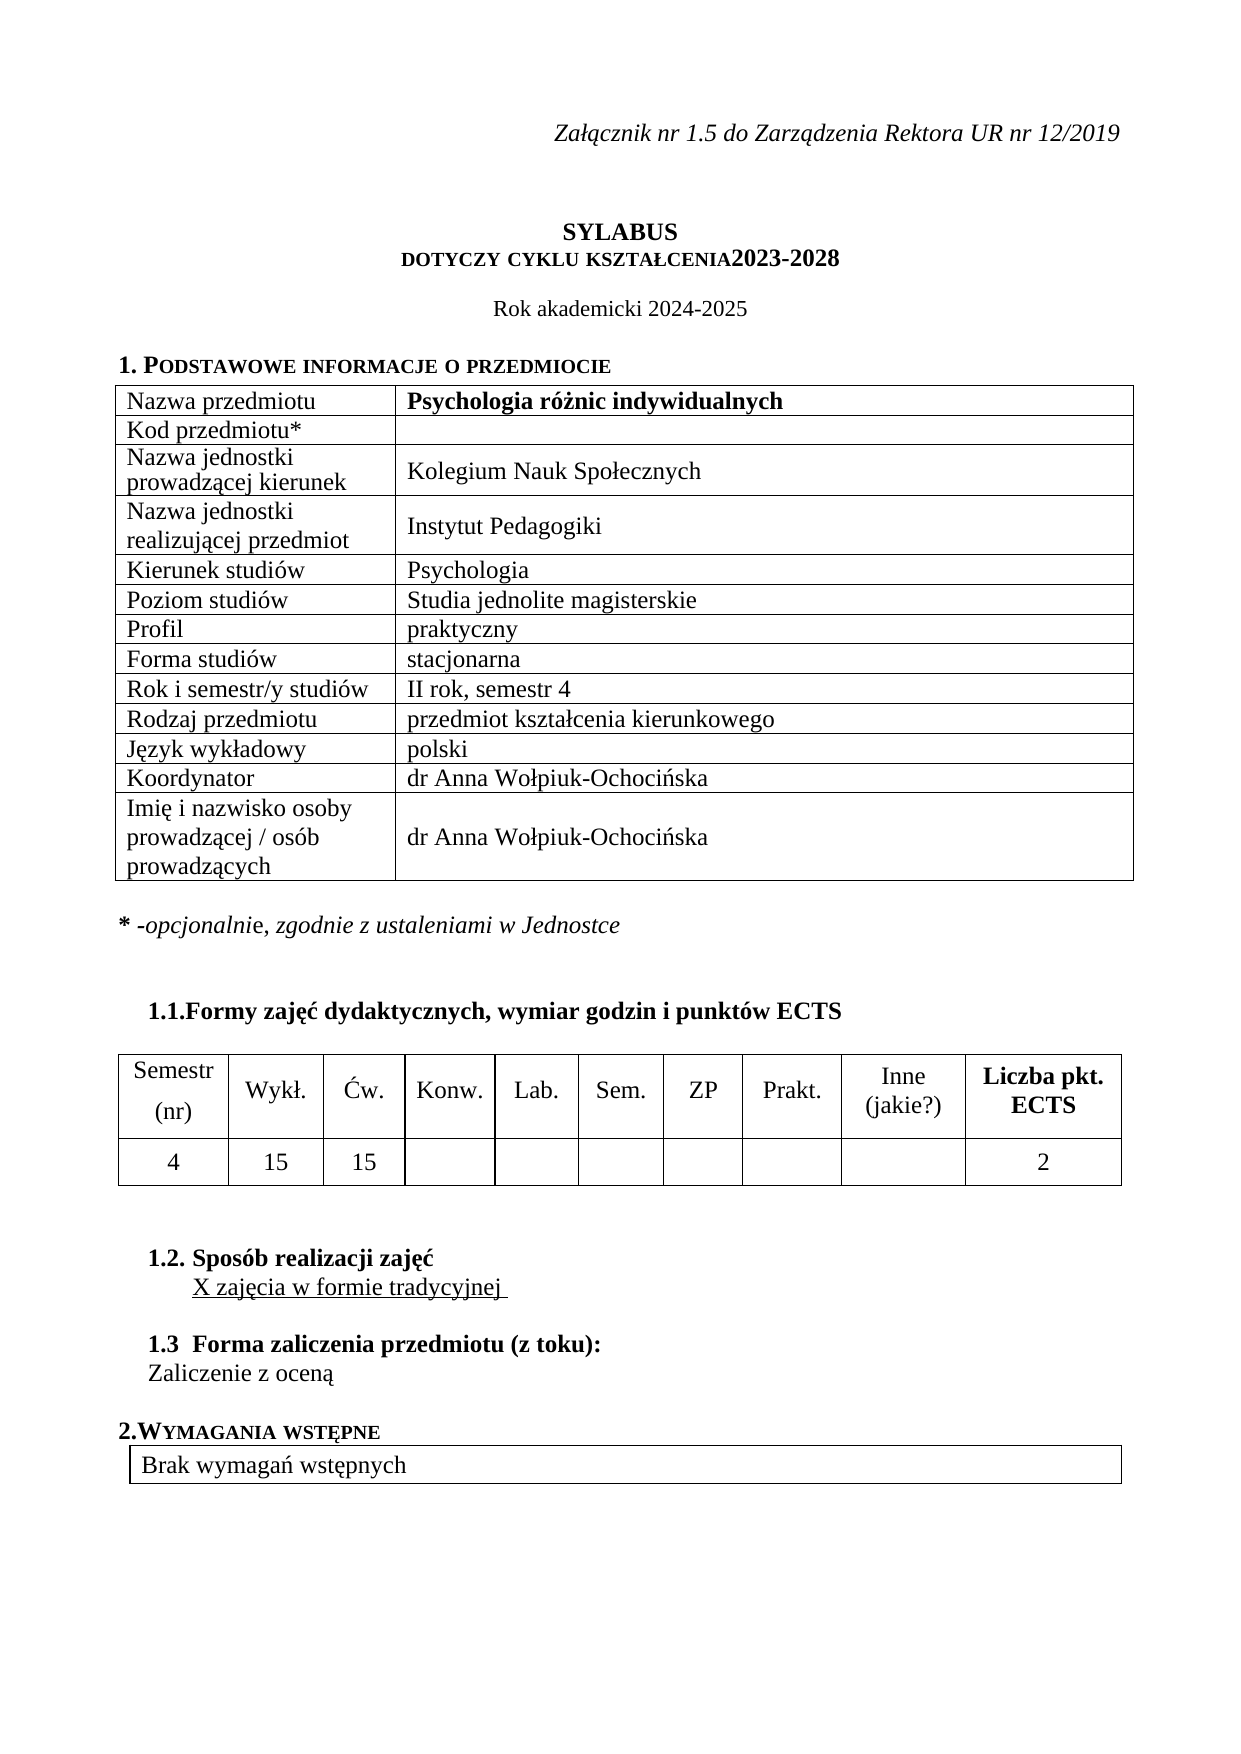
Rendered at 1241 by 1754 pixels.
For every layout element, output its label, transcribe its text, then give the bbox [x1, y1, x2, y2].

table_cell dr Anna Wołpiuk-Ochocińska [396, 793, 1133, 879]
table_cell Studia jednolite magisterskie [396, 585, 1133, 613]
table_cell Instytut Pedagogiki [396, 496, 1133, 554]
text 1.1.Formy zajęć dydaktycznych, wymiar godzin i punktów ECTS [148, 996, 1122, 1025]
text Rok akademicki 2024-2025 [118, 296, 1122, 321]
table_cell 2 [966, 1139, 1121, 1185]
table_cell 15 [229, 1139, 323, 1185]
table_cell Profil [116, 615, 395, 643]
text * -opcjonalnie, zgodnie z ustaleniami w Jednostce [118, 910, 1122, 938]
table_cell przedmiot kształcenia kierunkowego [396, 704, 1133, 733]
text dotyczy cyklu kształcenia2023-2028 [118, 246, 1122, 271]
text Zaliczenie z oceną [148, 1358, 1122, 1387]
table_cell [396, 416, 1133, 444]
table_cell [496, 1139, 578, 1185]
table_cell Rok i semestr/y studiów [116, 674, 395, 703]
text 1. Podstawowe informacje o przedmiocie [118, 350, 1122, 378]
table_header Inne (jakie?) [842, 1055, 965, 1137]
table_header Prakt. [743, 1055, 841, 1137]
table_cell [842, 1139, 965, 1185]
table_header Liczba pkt. ECTS [966, 1055, 1121, 1137]
table_cell Poziom studiów [116, 585, 395, 613]
table_header Semestr (nr) [119, 1055, 228, 1137]
table_cell Koordynator [116, 764, 395, 792]
table_cell Psychologia [396, 555, 1133, 584]
table_cell Kolegium Nauk Społecznych [396, 445, 1133, 495]
table_cell Imię i nazwisko osoby prowadzącej / osób prowadzących [116, 793, 395, 879]
table_header Wykł. [229, 1055, 323, 1137]
table_cell praktyczny [396, 615, 1133, 643]
text SYLABUS [118, 217, 1122, 246]
table_cell II rok, semestr 4 [396, 674, 1133, 703]
table_cell 4 [119, 1139, 228, 1185]
table_header Lab. [496, 1055, 578, 1137]
table_cell [406, 1139, 494, 1185]
table_header Konw. [406, 1055, 494, 1137]
table_header Nazwa przedmiotu [116, 386, 395, 414]
table_cell polski [396, 734, 1133, 762]
table_cell dr Anna Wołpiuk-Ochocińska [396, 764, 1133, 792]
table_cell stacjonarna [396, 644, 1133, 673]
text X zajęcia w formie tradycyjnej [192, 1272, 1122, 1301]
text Załącznik nr 1.5 do Zarządzenia Rektora UR nr 12/2019 [118, 118, 1122, 147]
table_cell Nazwa jednostki prowadzącej kierunek [116, 445, 395, 495]
table_cell Nazwa jednostki realizującej przedmiot [116, 496, 395, 554]
table_cell Forma studiów [116, 644, 395, 673]
table_cell 15 [324, 1139, 404, 1185]
table_header Psychologia różnic indywidualnych [396, 386, 1133, 414]
table_cell [579, 1139, 663, 1185]
text 1.2. Sposób realizacji zajęć [148, 1243, 1122, 1272]
table_cell [664, 1139, 742, 1185]
text 1.3 Forma zaliczenia przedmiotu (z toku): [148, 1329, 1122, 1358]
table_cell [743, 1139, 841, 1185]
table_cell Rodzaj przedmiotu [116, 704, 395, 733]
table_header Brak wymagań wstępnych [131, 1446, 1121, 1483]
table_header Ćw. [324, 1055, 404, 1137]
table_cell Kod przedmiotu* [116, 416, 395, 444]
text 2.Wymagania wstępne [118, 1416, 1122, 1444]
table_header Sem. [579, 1055, 663, 1137]
table_header ZP [664, 1055, 742, 1137]
table_cell Kierunek studiów [116, 555, 395, 584]
table_cell Język wykładowy [116, 734, 395, 762]
